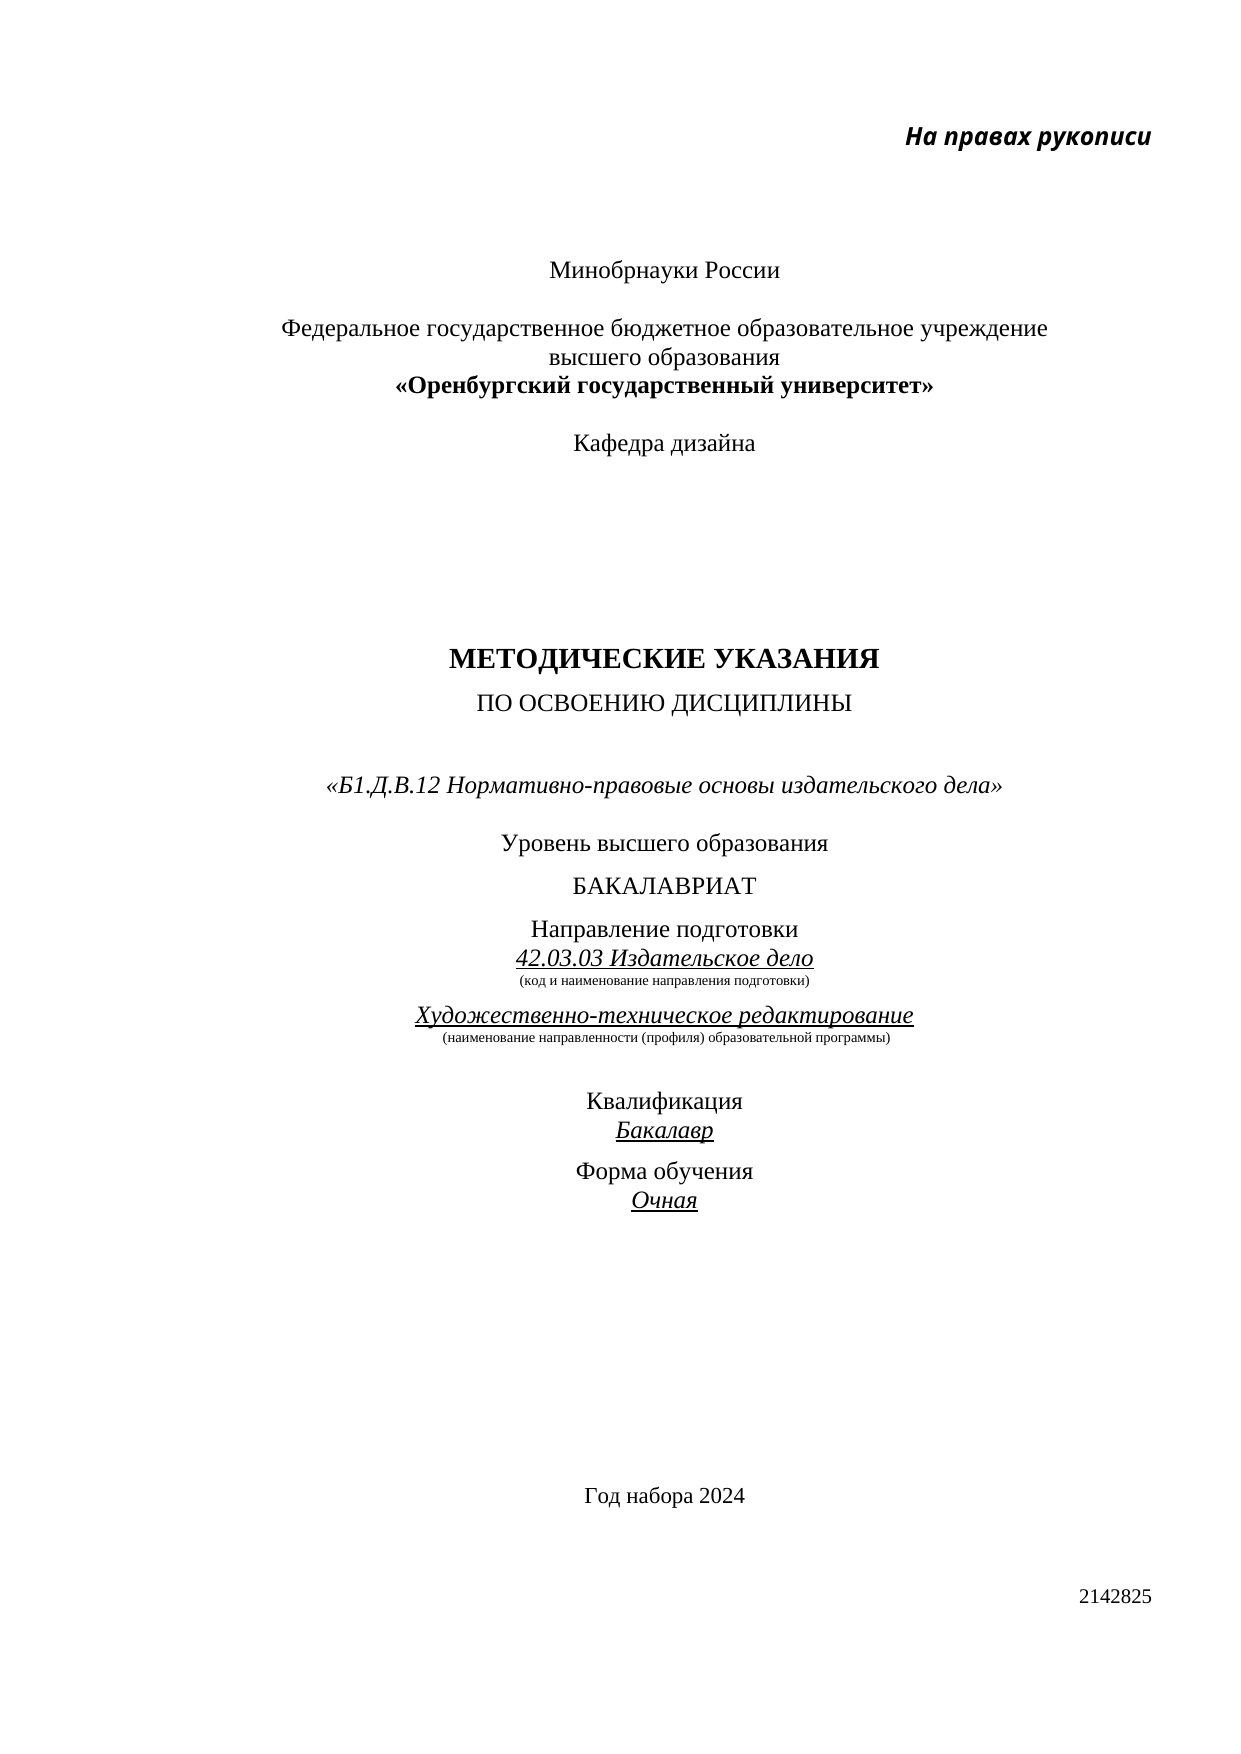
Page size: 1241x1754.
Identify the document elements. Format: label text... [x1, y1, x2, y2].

text Федеральное государственное бюджетное образовательное учреждение [177, 313, 1152, 342]
text Художественно-техническое редактирование [177, 1000, 1152, 1029]
text 42.03.03 Издательское дело [177, 943, 1152, 971]
text высшего образования [177, 342, 1152, 370]
text Минобрнауки России [177, 255, 1152, 284]
text Квалификация [177, 1086, 1152, 1115]
text (код и наименование направления подготовки) [177, 971, 1152, 1000]
text Направление подготовки [177, 914, 1152, 943]
text ПО ОСВОЕНИЮ ДИСЦИПЛИНЫ [177, 688, 1152, 716]
text Бакалавр [177, 1115, 1152, 1144]
text МЕТОДИЧЕСКИЕ УКАЗАНИЯ [177, 642, 1152, 675]
text На правах рукописи [177, 118, 1152, 152]
text Кафедра дизайна [177, 428, 1152, 457]
text (наименование направленности (профиля) образовательной программы) [177, 1029, 1152, 1058]
text «Оренбургский государственный университет» [177, 370, 1152, 399]
text 2142825 [177, 1584, 1152, 1608]
text БАКАЛАВРИАТ [177, 871, 1152, 899]
text Год набора 2024 [177, 1482, 1152, 1508]
text Уровень высшего образования [177, 828, 1152, 856]
text Форма обучения [177, 1156, 1152, 1185]
text Очная [177, 1185, 1152, 1214]
text «Б1.Д.В.12 Нормативно-правовые основы издательского дела» [177, 770, 1152, 799]
